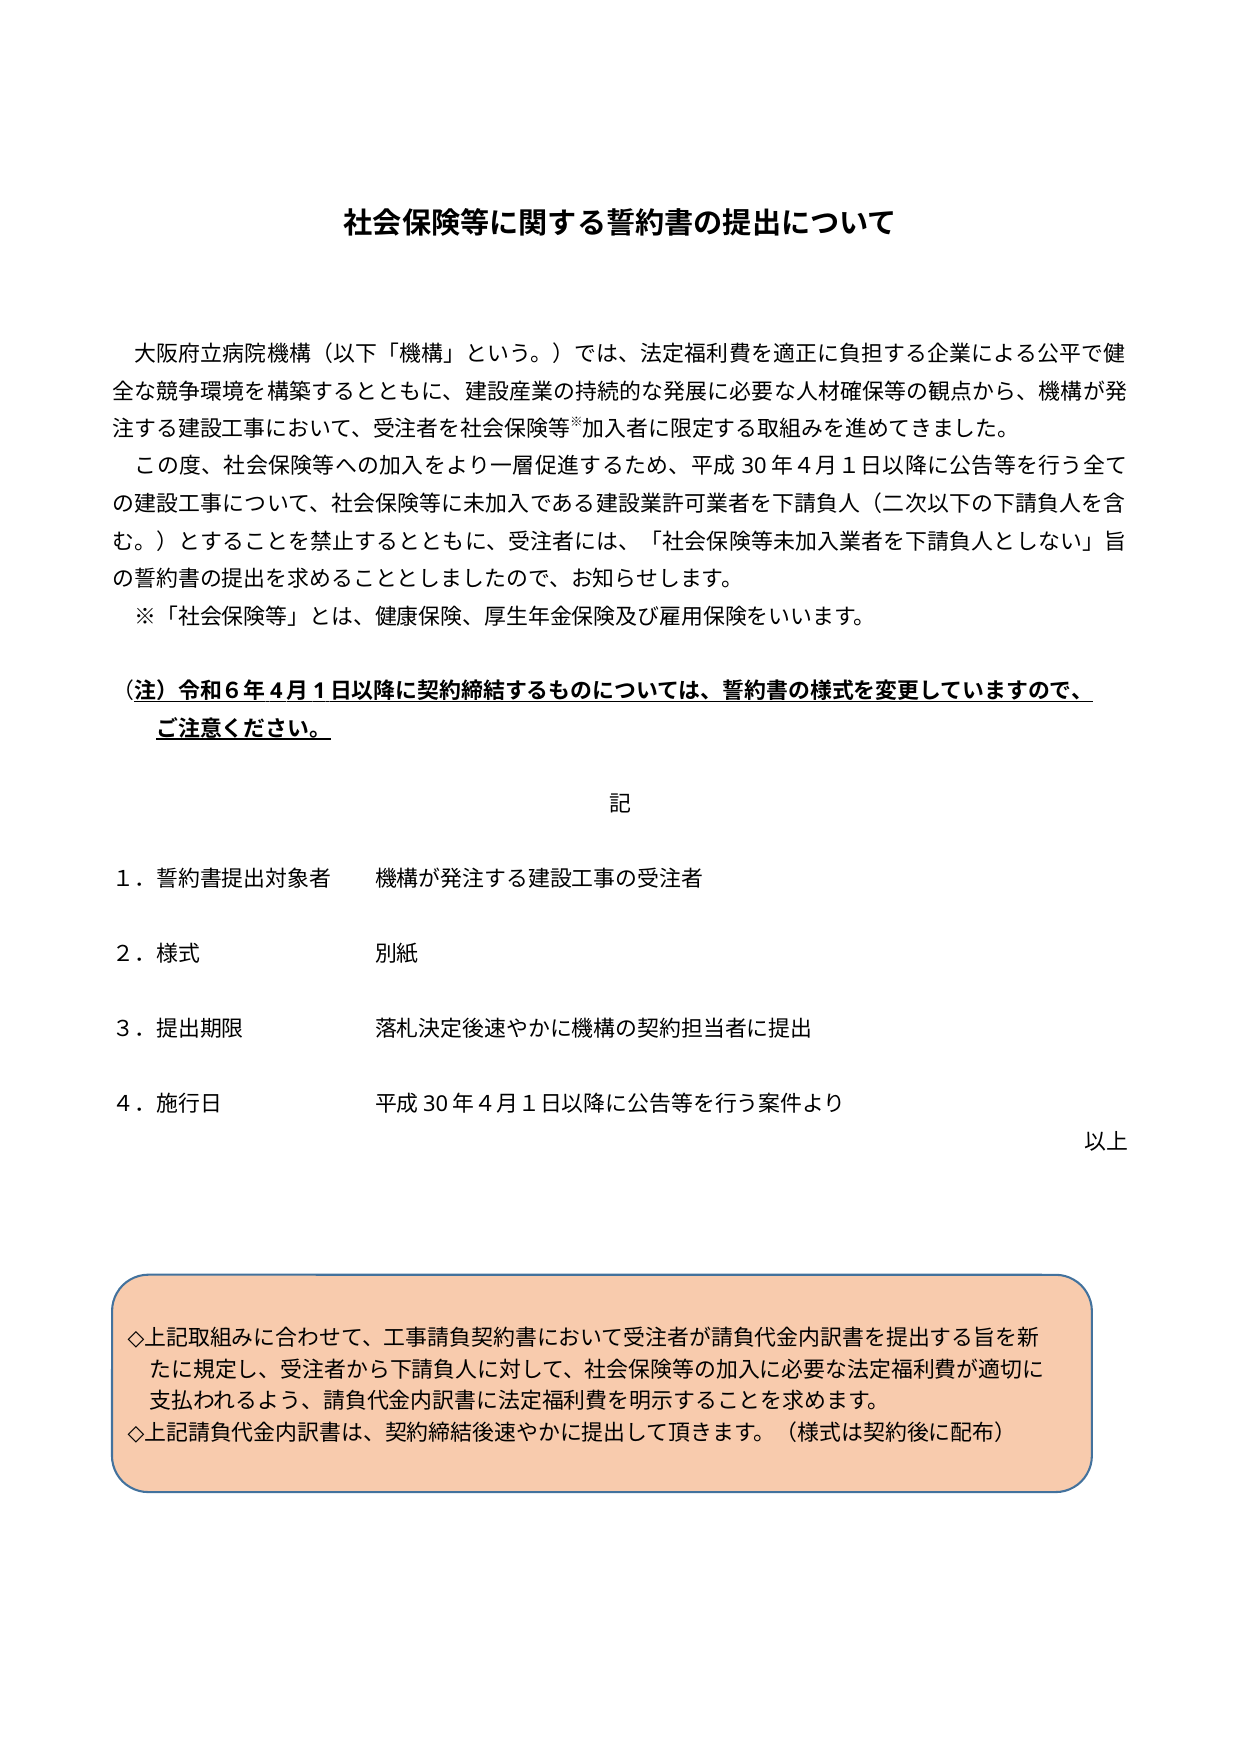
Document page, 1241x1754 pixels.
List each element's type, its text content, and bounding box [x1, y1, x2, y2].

text この度、社会保険等への加入をより一層促進するため、平成30年４月１日以降に公告等を行う全ての建設工事について、社会保険等に未加入である建設業許可業者を下請負人（二次以下の下請負人を含む。）とすることを禁止するとともに、受注者には、「社会保険等未加入業者を下請負人としない」旨の誓約書の提出を求めることとしましたので、お知らせします。 [112, 446, 1128, 596]
text 大阪府立病院機構（以下「機構」という。）では、法定福利費を適正に負担する企業による公平で健全な競争環境を構築するとともに、建設産業の持続的な発展に必要な人材確保等の観点から、機構が発注する建設工事において、受注者を社会保険等※加入者に限定する取組みを進めてきました。 [112, 333, 1128, 446]
text ※「社会保険等」とは、健康保険、厚生年金保険及び雇用保険をいいます。 [112, 596, 1128, 633]
text １．誓約書提出対象者 機構が発注する建設工事の受注者 [112, 858, 1128, 896]
text 社会保険等に関する誓約書の提出について [112, 183, 1128, 258]
text ご注意ください。 [112, 708, 1128, 746]
text （注）令和６年4月1日以降に契約締結するものについては、誓約書の様式を変更していますので、 [112, 671, 1128, 708]
text ２．様式 別紙 [112, 933, 1128, 971]
text ４．施行日 平成30年４月１日以降に公告等を行う案件より [112, 1083, 1128, 1121]
text ３．提出期限 落札決定後速やかに機構の契約担当者に提出 [112, 1008, 1128, 1046]
subtitle 記 [112, 783, 1128, 821]
text 以上 [112, 1121, 1128, 1158]
